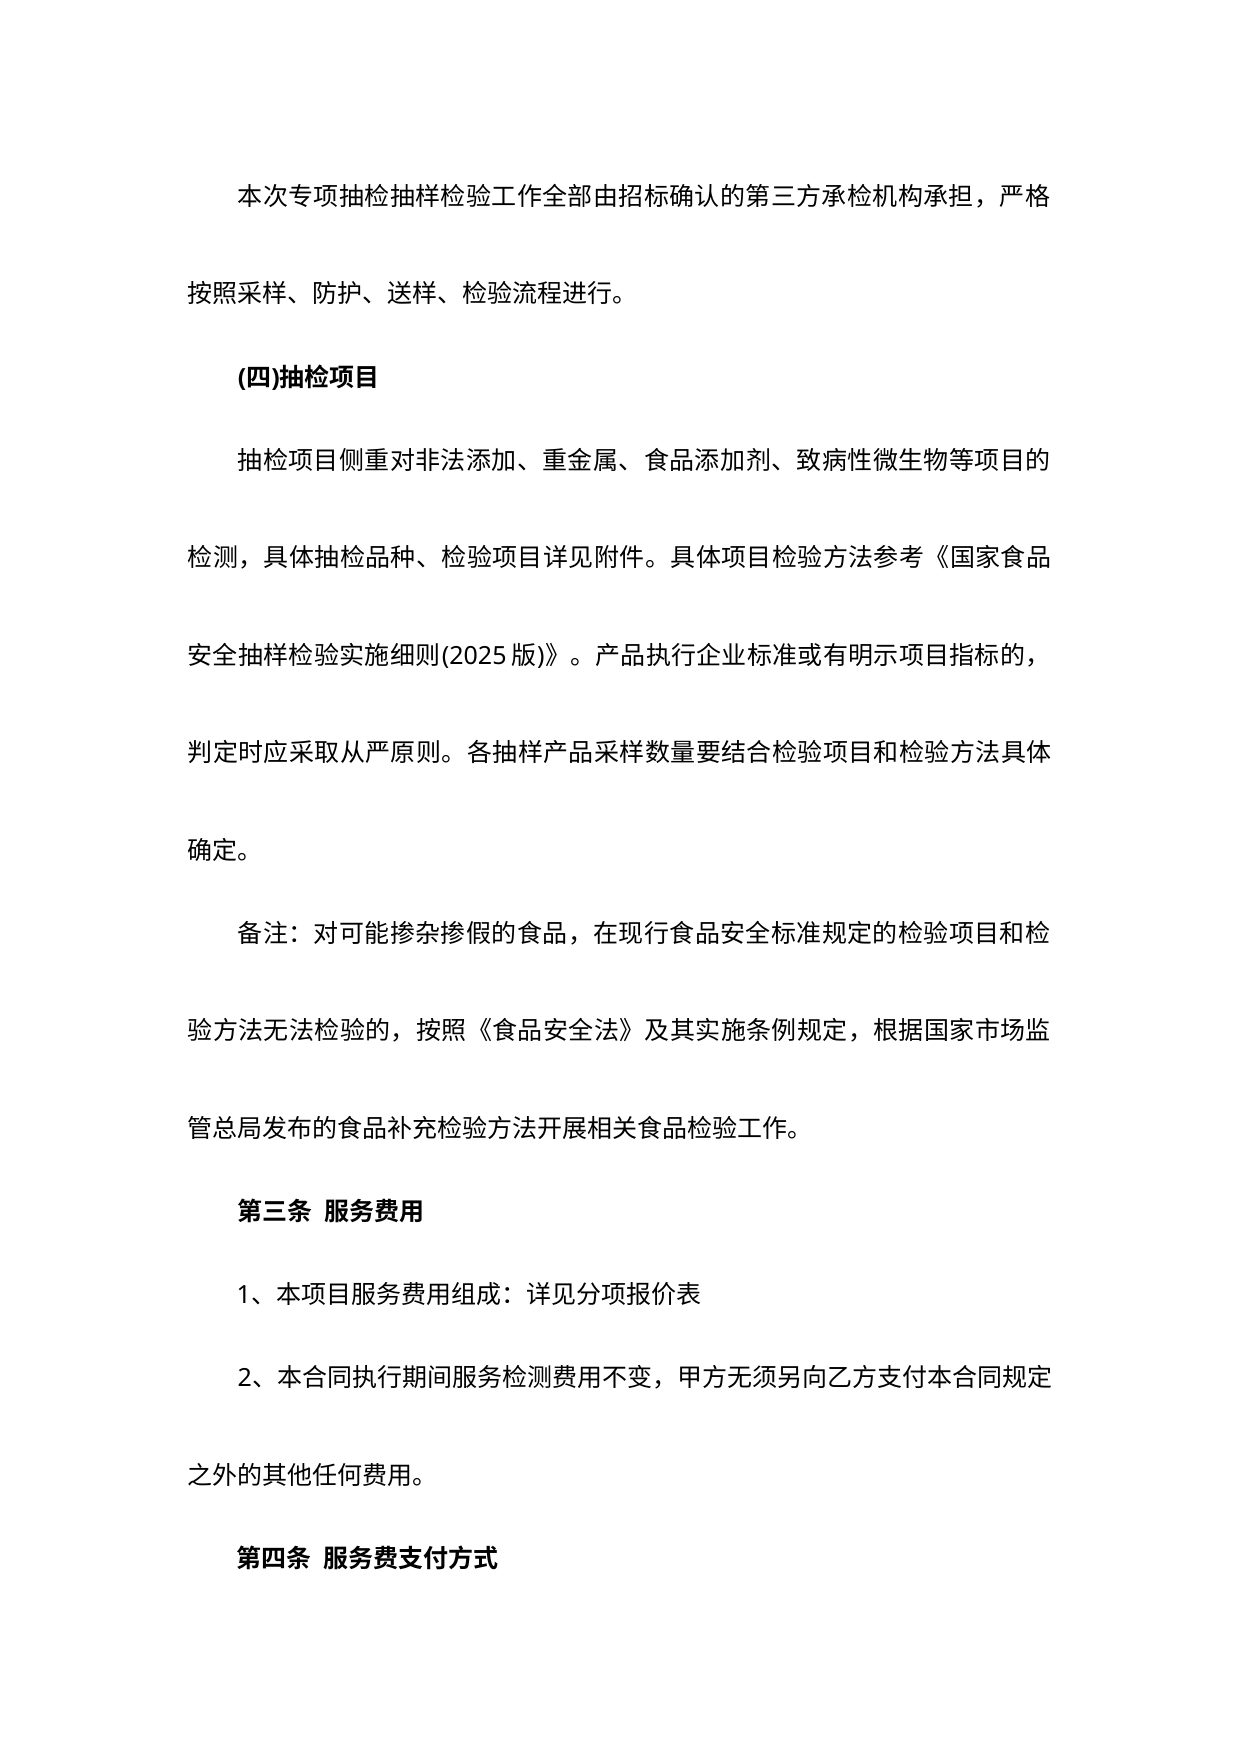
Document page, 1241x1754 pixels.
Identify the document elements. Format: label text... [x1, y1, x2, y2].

text 第三条 服务费用 [187, 1177, 1053, 1242]
text 第四条 服务费支付方式 [187, 1524, 1053, 1589]
text 备注：对可能掺杂掺假的食品，在现行食品安全标准规定的检验项目和检验方法无法检验的，按照《食品安全法》及其实施条例规定，根据国家市场监管总局发布的食品补充检验方法开展相关食品检验工作。 [187, 899, 1053, 1159]
text 2、本合同执行期间服务检测费用不变，甲方无须另向乙方支付本合同规定之外的其他任何费用。 [187, 1343, 1053, 1506]
text (四)抽检项目 [187, 343, 1053, 408]
text 本次专项抽检抽样检验工作全部由招标确认的第三方承检机构承担，严格按照采样、防护、送样、检验流程进行。 [187, 162, 1053, 324]
text 1、本项目服务费用组成：详见分项报价表 [187, 1260, 1053, 1325]
text 抽检项目侧重对非法添加、重金属、食品添加剂、致病性微生物等项目的检测，具体抽检品种、检验项目详见附件。具体项目检验方法参考《国家食品安全抽样检验实施细则(2025版)》。产品执行企业标准或有明示项目指标的，判定时应采取从严原则。各抽样产品采样数量要结合检验项目和检验方法具体确定。 [187, 426, 1053, 881]
